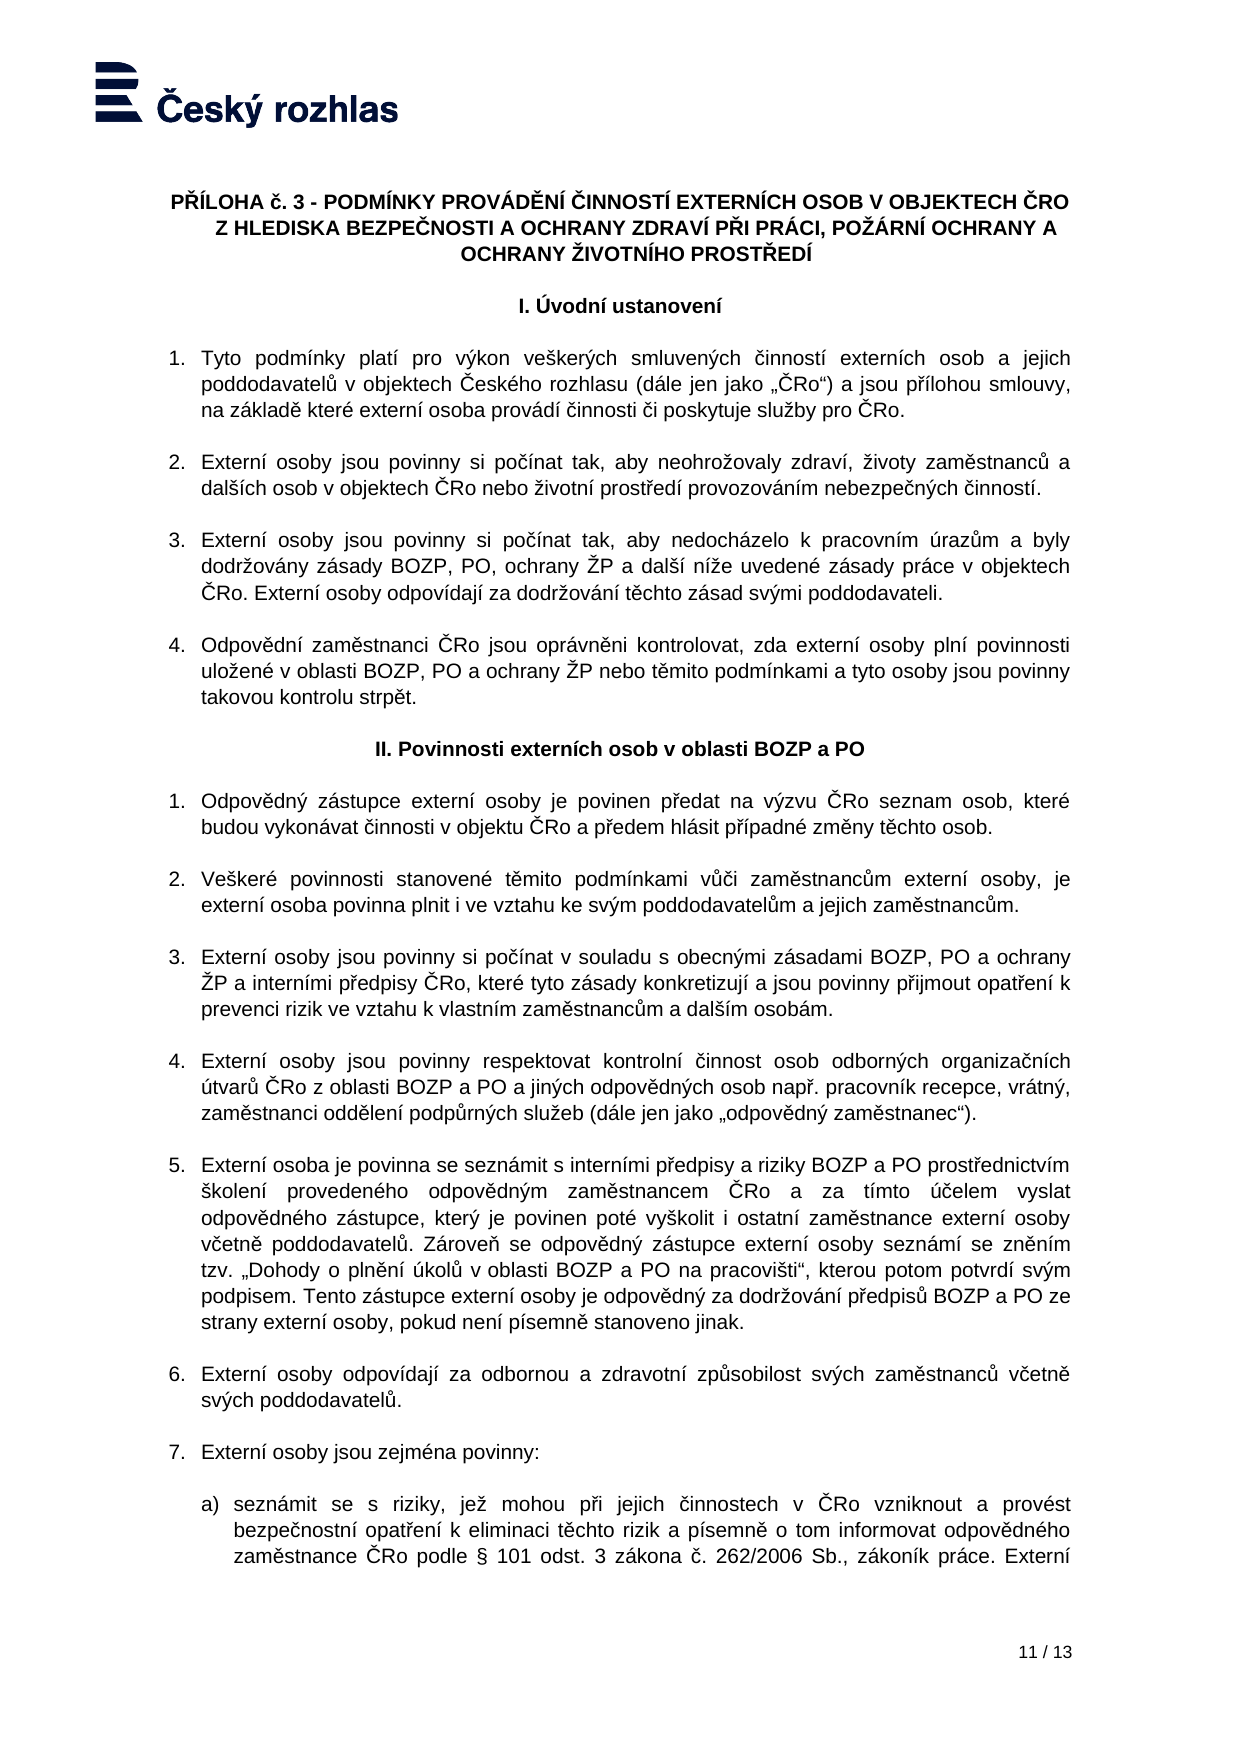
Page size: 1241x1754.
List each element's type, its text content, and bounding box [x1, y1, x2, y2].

subtitle Úvodní ustanovení [168, 293, 1072, 319]
list Externí osoby jsou povinny si počínat v souladu s obecnými zásadami BOZP, PO a ochrany ŽP a interními předpisy ČRo, které tyto zásady konkretizují a jsou povinny přijmout opatření k prevenci rizik ve vztahu k vlastním zaměstnancům a dalším osobám. [168, 944, 1072, 1022]
list Tyto podmínky platí pro výkon veškerých smluvených činností externích osob a jejich poddodavatelů v objektech Českého rozhlasu (dále jen jako „ČRo“) a jsou přílohou smlouvy, na základě které externí osoba provádí činnosti či poskytuje služby pro ČRo. [168, 345, 1072, 423]
list Externí osoby jsou povinny si počínat tak, aby nedocházelo k pracovním úrazům a byly dodržovány zásady BOZP, PO, ochrany ŽP a další níže uvedené zásady práce v objektech ČRo. Externí osoby odpovídají za dodržování těchto zásad svými poddodavateli. [168, 527, 1072, 605]
list Externí osoby jsou povinny si počínat tak, aby neohrožovaly zdraví, životy zaměstnanců a dalších osob v objektech ČRo nebo životní prostředí provozováním nebezpečných činností. [168, 449, 1072, 501]
subtitle Povinnosti externích osob v oblasti BOZP a PO [168, 735, 1072, 761]
list Externí osoby jsou zejména povinny: [168, 1438, 1072, 1464]
list Externí osoba je povinna se seznámit s interními předpisy a riziky BOZP a PO prostřednictvím školení provedeného odpovědným zaměstnancem ČRo a za tímto účelem vyslat odpovědného zástupce, který je povinen poté vyškolit i ostatní zaměstnance externí osoby včetně poddodavatelů. Zároveň se odpovědný zástupce externí osoby seznámí se zněním tzv. „Dohody o plnění úkolů v oblasti BOZP a PO na pracovišti“, kterou potom potvrdí svým podpisem. Tento zástupce externí osoby je odpovědný za dodržování předpisů BOZP a PO ze strany externí osoby, pokud není písemně stanoveno jinak. [168, 1152, 1072, 1334]
list Veškeré povinnosti stanovené těmito podmínkami vůči zaměstnancům externí osoby, je externí osoba povinna plnit i ve vztahu ke svým poddodavatelům a jejich zaměstnancům. [168, 866, 1072, 918]
picture [95, 62, 398, 128]
list Odpovědný zástupce externí osoby je povinen předat na výzvu ČRo seznam osob, které budou vykonávat činnosti v objektu ČRo a předem hlásit případné změny těchto osob. [168, 787, 1072, 839]
list Externí osoby jsou povinny respektovat kontrolní činnost osob odborných organizačních útvarů ČRo z oblasti BOZP a PO a jiných odpovědných osob např. pracovník recepce, vrátný, zaměstnanci oddělení podpůrných služeb (dále jen jako „odpovědný zaměstnanec“). [168, 1048, 1072, 1126]
list Externí osoby odpovídají za odbornou a zdravotní způsobilost svých zaměstnanců včetně svých poddodavatelů. [168, 1360, 1072, 1412]
list PŘÍLOHA č. 3 - PODMÍNKY PROVÁDĚNÍ ČINNOSTÍ EXTERNÍCH OSOB V OBJEKTECH ČRO Z HLEDISKA BEZPEČNOSTI A OCHRANY ZDRAVÍ PŘI PRÁCI, POŽÁRNÍ OCHRANY A OCHRANY ŽIVOTNÍHO PROSTŘEDÍ [168, 188, 1072, 267]
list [201, 1491, 1072, 1569]
list Odpovědní zaměstnanci ČRo jsou oprávněni kontrolovat, zda externí osoby plní povinnosti uložené v oblasti BOZP, PO a ochrany ŽP nebo těmito podmínkami a tyto osoby jsou povinny takovou kontrolu strpět. [168, 631, 1072, 709]
